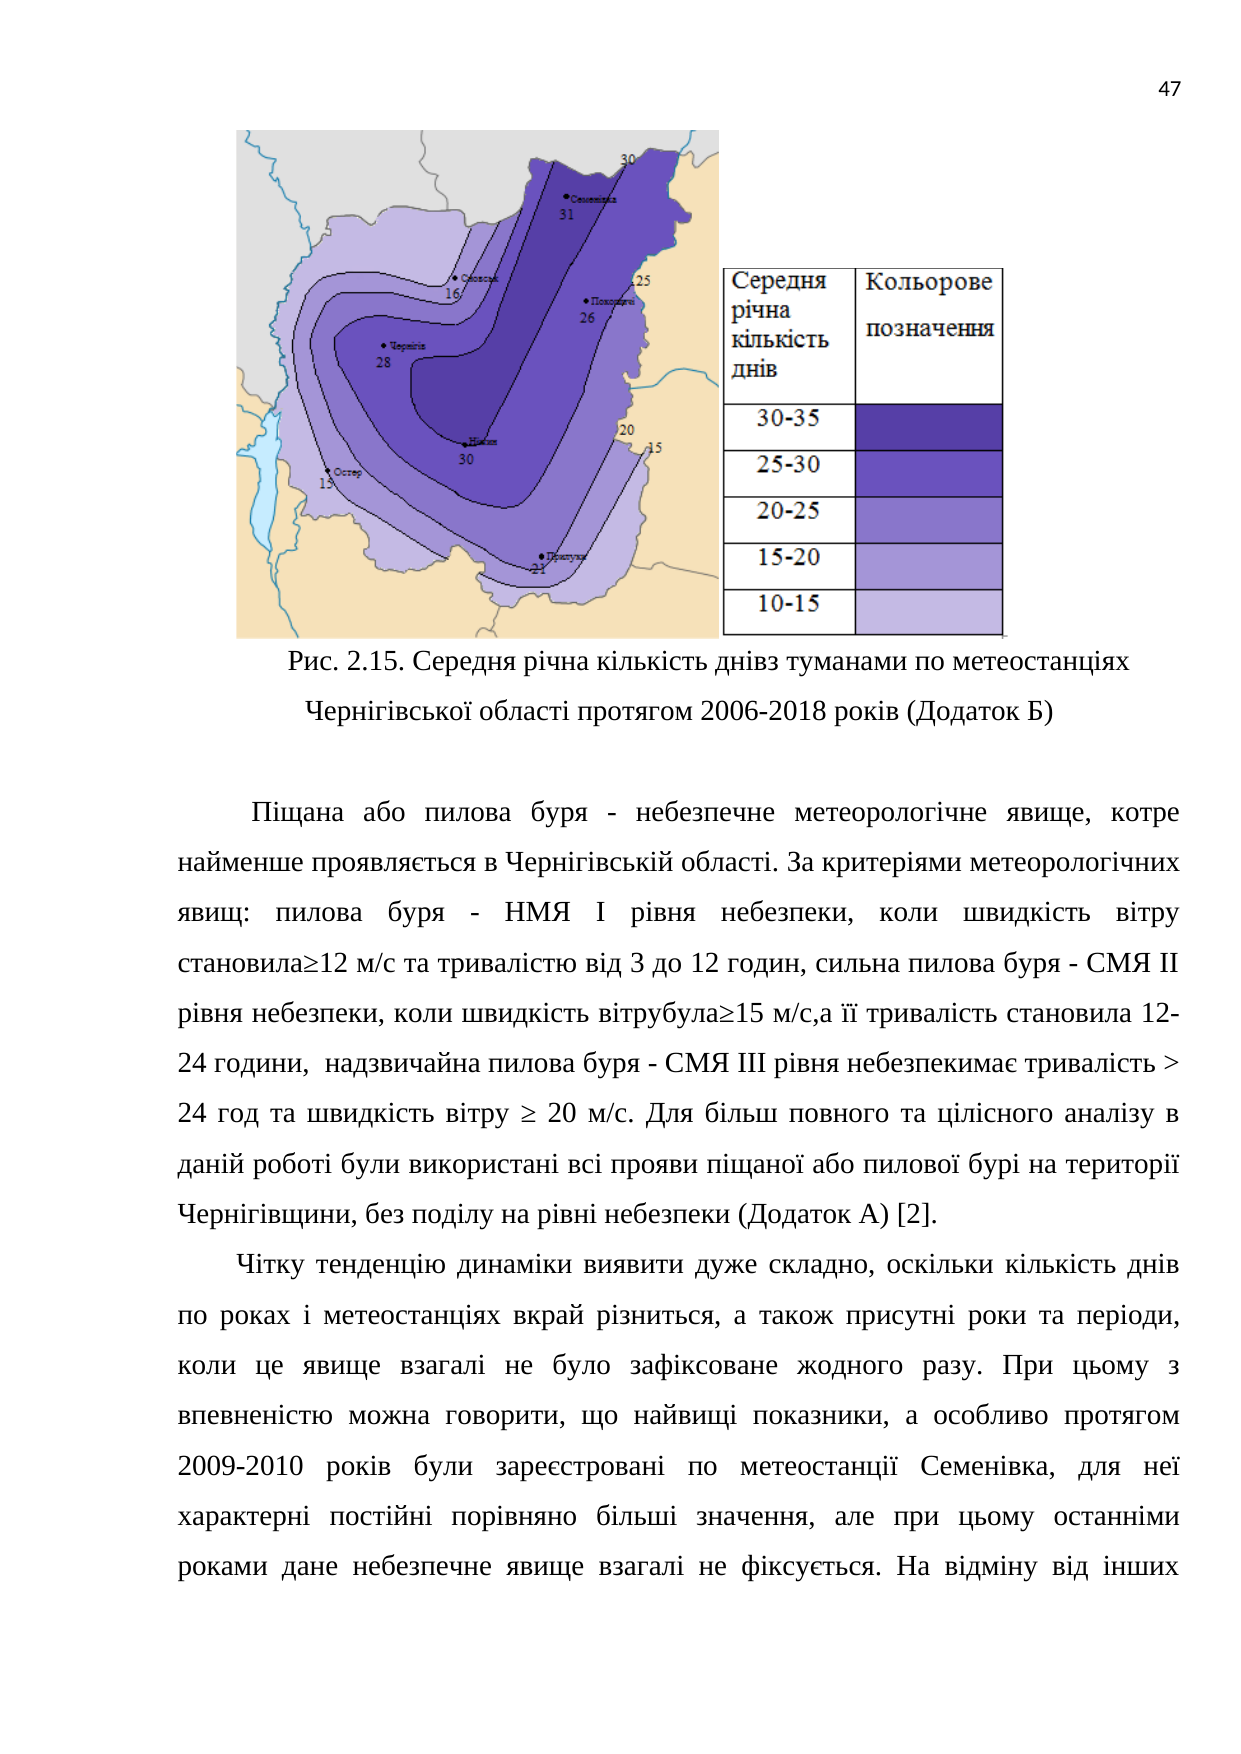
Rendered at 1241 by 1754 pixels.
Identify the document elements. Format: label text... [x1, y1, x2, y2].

text Піщана або пилова буря - небезпечне метеорологічне явище, котре найменше проявляється в Чернігівській області. За критеріями метеорологічних явищ: пилова буря - НМЯ І рівня небезпеки, коли швидкість вітру становила≥12 м/с та тривалістю від 3 до 12 годин, сильна пилова буря - СМЯ ІІ рівня небезпеки, коли швидкість вітрубула≥15 м/с,а її тривалість становила 12-24 години, надзвичайна пилова буря - СМЯ ІІІ рівня небезпекимає тривалість > 24 год та швидкість вітру ≥ 20 м/с. Для більш повного та цілісного аналізу в даній роботі були використані всі прояви піщаної або пилової бурі на території Чернігівщини, без поділу на рівні небезпеки (Додаток А) [2]. [177, 794, 1181, 1230]
text Рис. 2.15. Середня річна кількість днівз туманами по метеостанціях Чернігівської області протягом 2006-2018 років (Додаток Б) [177, 643, 1181, 727]
picture [236, 130, 1008, 639]
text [177, 1247, 1181, 1582]
